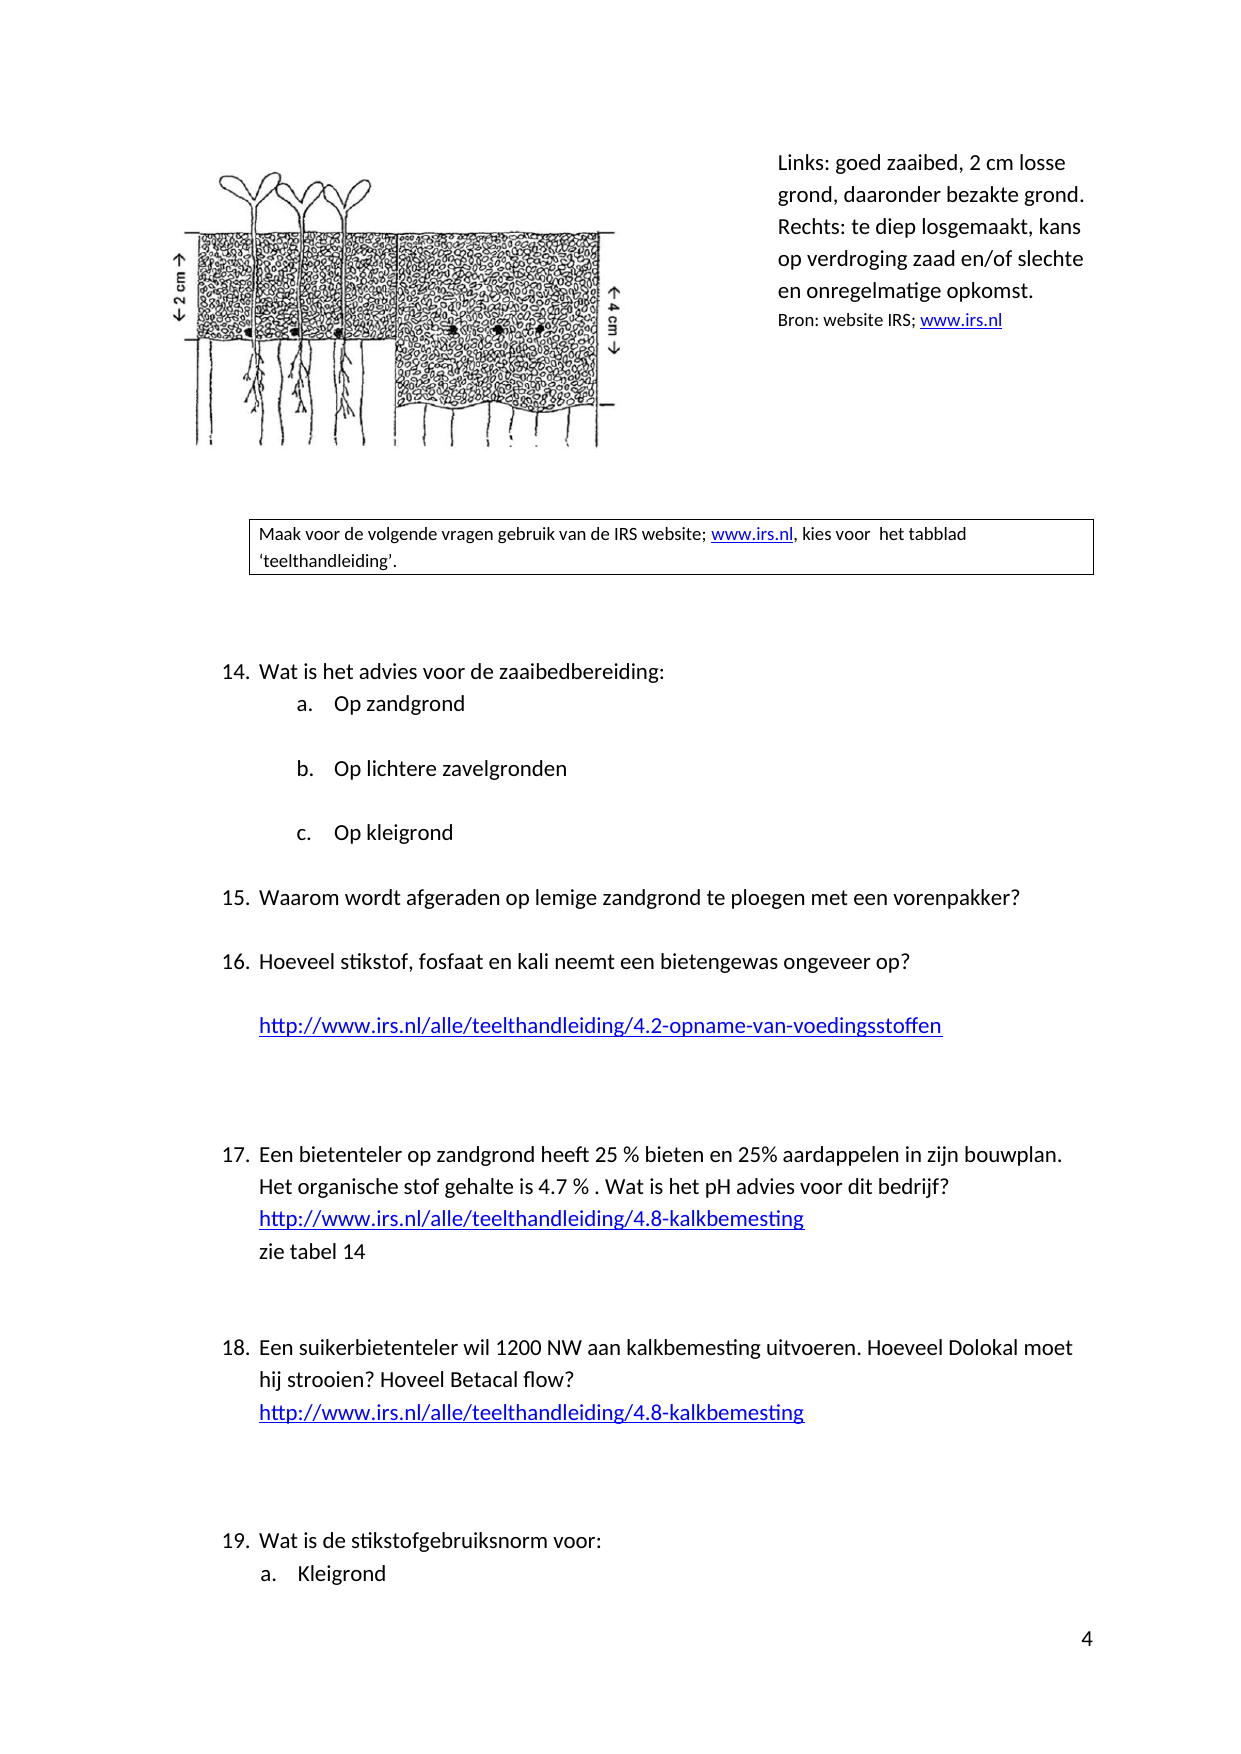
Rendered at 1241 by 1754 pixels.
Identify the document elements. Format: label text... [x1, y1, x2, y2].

list http://www.irs.nl/alle/teelthandleiding/4.8-kalkbemesting [259, 1398, 1093, 1426]
list Bron: website IRS; www.irs.nl [648, 308, 1093, 331]
list Kleigrond [260, 1559, 1093, 1587]
list Een bietenteler op zandgrond heeft 25 % bieten en 25% aardappelen in zijn bouwplan. Het organische stof gehalte is 4.7 % . Wat is het pH advies voor dit bedrijf? http://www.irs.nl/alle/teelthandleiding/4.8-kalkbemesting [221, 1140, 1093, 1233]
list zie tabel 14 [259, 1237, 1093, 1265]
list Wat is de stikstofgebruiksnorm voor: [221, 1526, 1093, 1554]
list Maak voor de volgende vragen gebruik van de IRS website; www.irs.nl, kies voor het tabblad ‘teelthandleiding’. [250, 520, 1093, 574]
list Waarom wordt afgeraden op lemige zandgrond te ploegen met een vorenpakker? [221, 883, 1093, 911]
list Links: goed zaaibed, 2 cm losse grond, daaronder bezakte grond. Rechts: te diep losgemaakt, kans op verdroging zaad en/of slechte en onregelmatige opkomst. [648, 148, 1093, 304]
list http://www.irs.nl/alle/teelthandleiding/4.2-opname-van-voedingsstoffen [259, 1011, 1093, 1039]
list Hoeveel stikstof, fosfaat en kali neemt een bietengewas ongeveer op? [221, 947, 1093, 975]
picture [164, 147, 648, 472]
list Op zandgrond [296, 689, 1093, 718]
list Op lichtere zavelgronden [296, 754, 1093, 782]
list Op kleigrond [296, 818, 1093, 846]
list Een suikerbietenteler wil 1200 NW aan kalkbemesting uitvoeren. Hoeveel Dolokal moet hij strooien? Hoveel Betacal flow? [221, 1333, 1093, 1393]
list Wat is het advies voor de zaaibedbereiding: [221, 657, 1093, 685]
